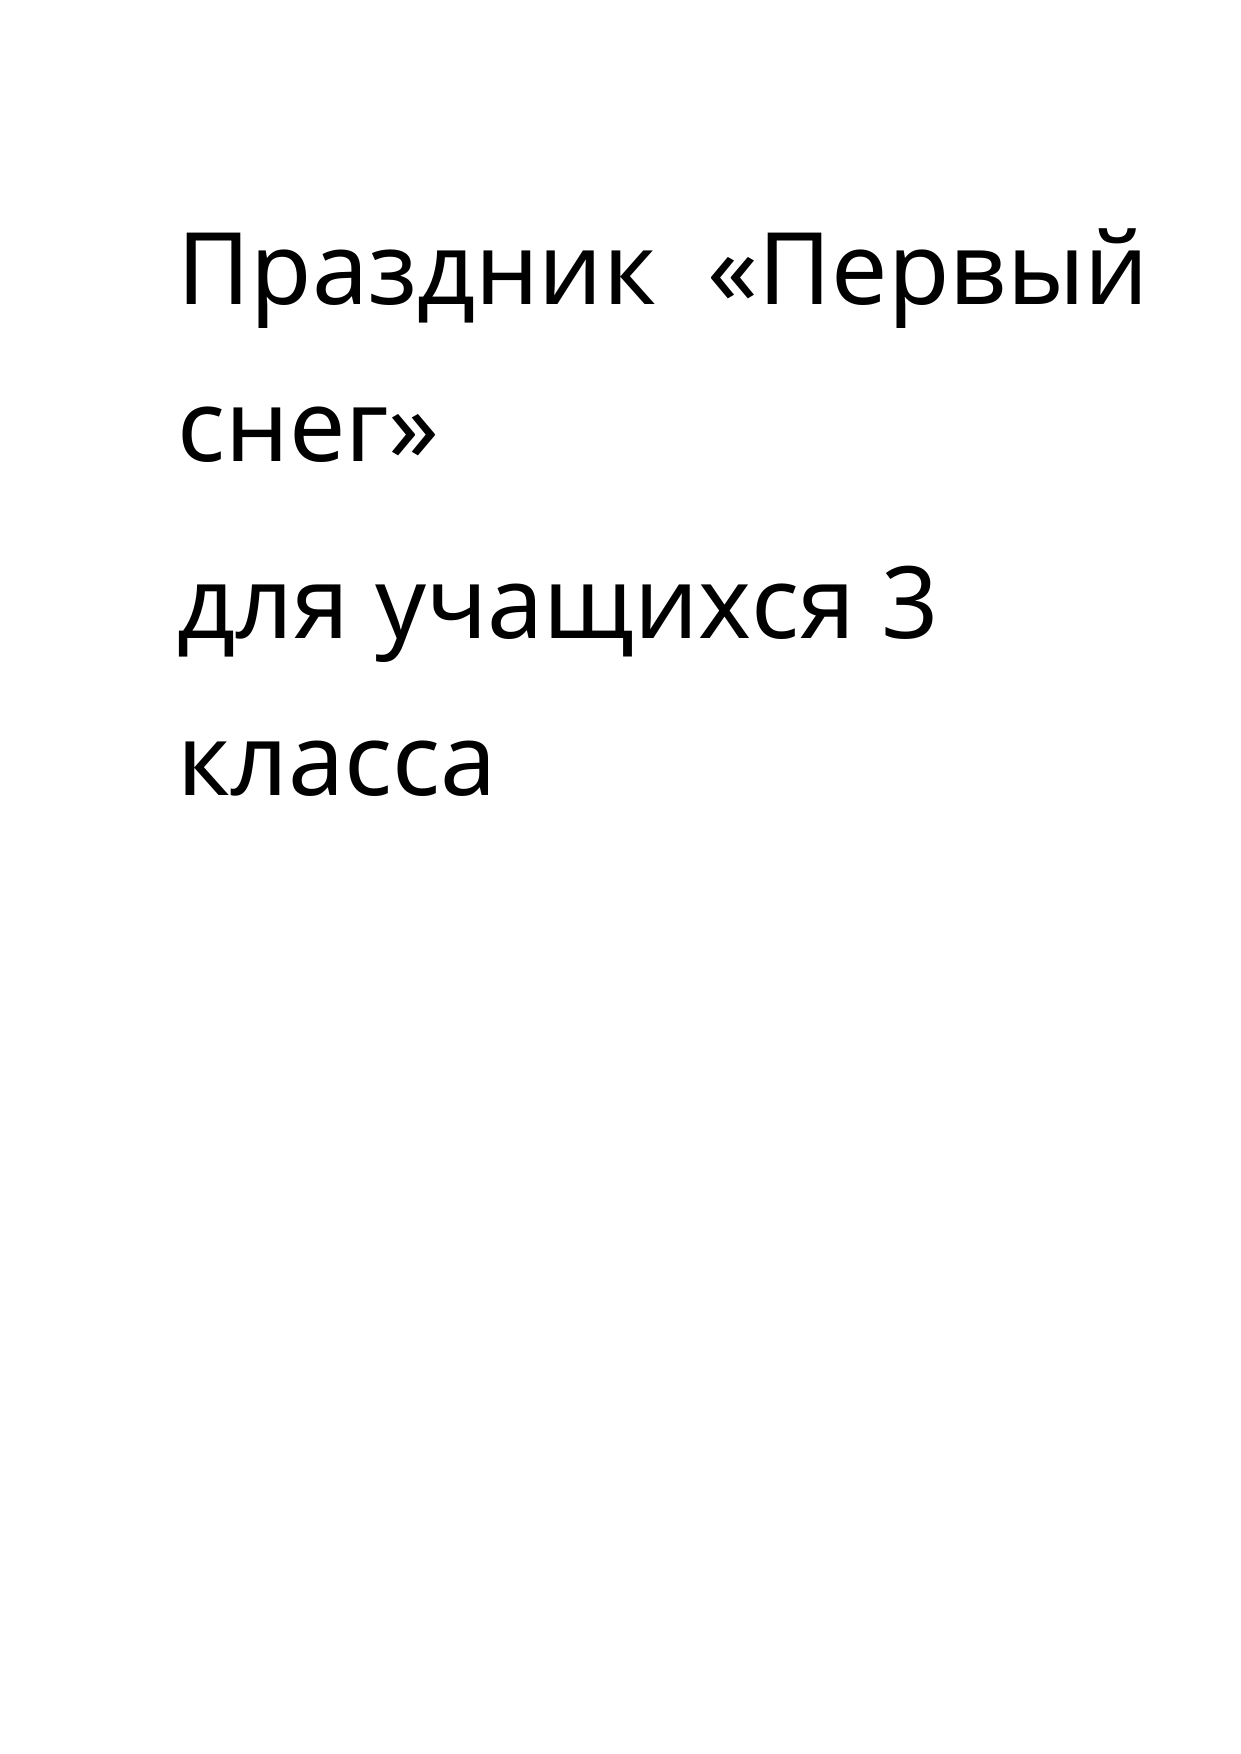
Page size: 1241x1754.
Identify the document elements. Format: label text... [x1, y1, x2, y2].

text Праздник «Первый снег» [177, 197, 1152, 490]
text для учащихся 3 класса [177, 532, 1152, 824]
